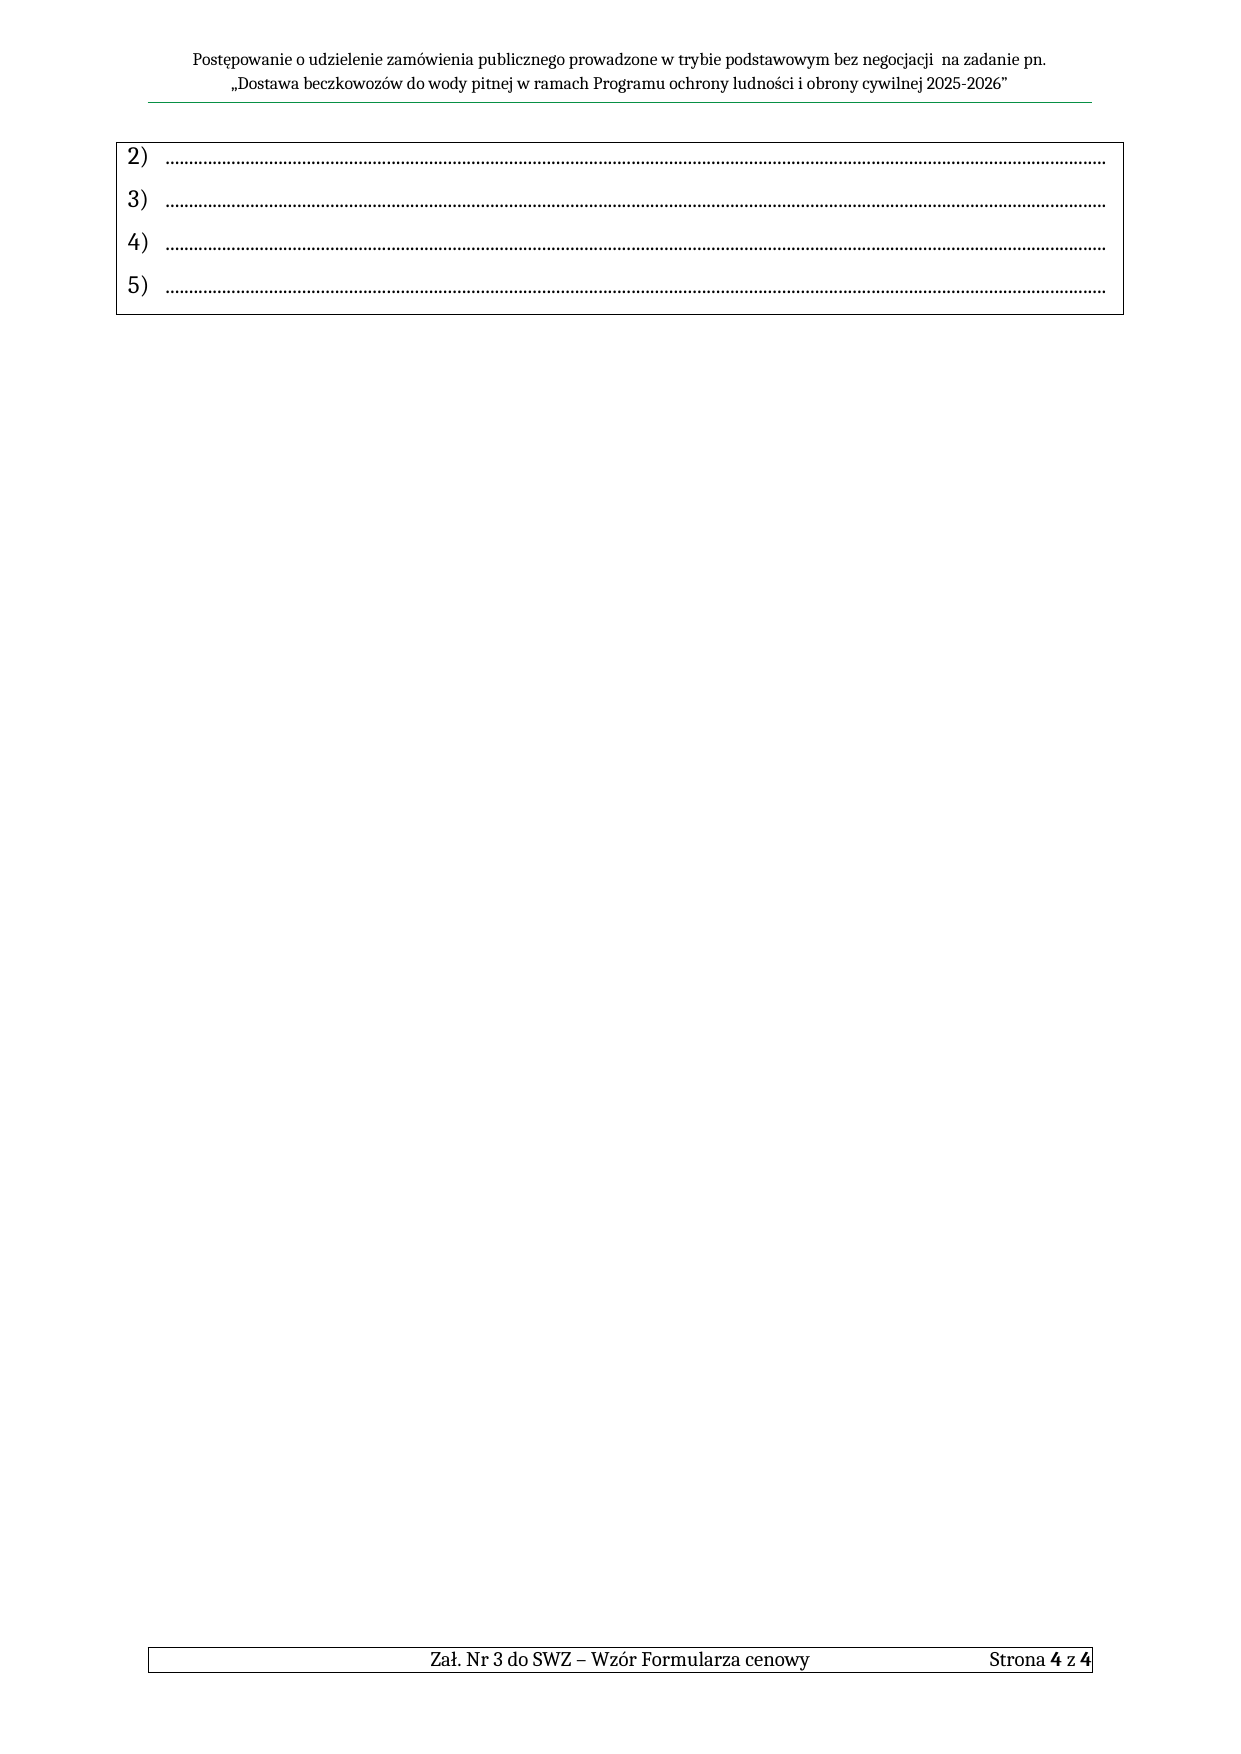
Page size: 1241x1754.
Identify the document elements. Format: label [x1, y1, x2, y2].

table_cell [117, 143, 1123, 314]
